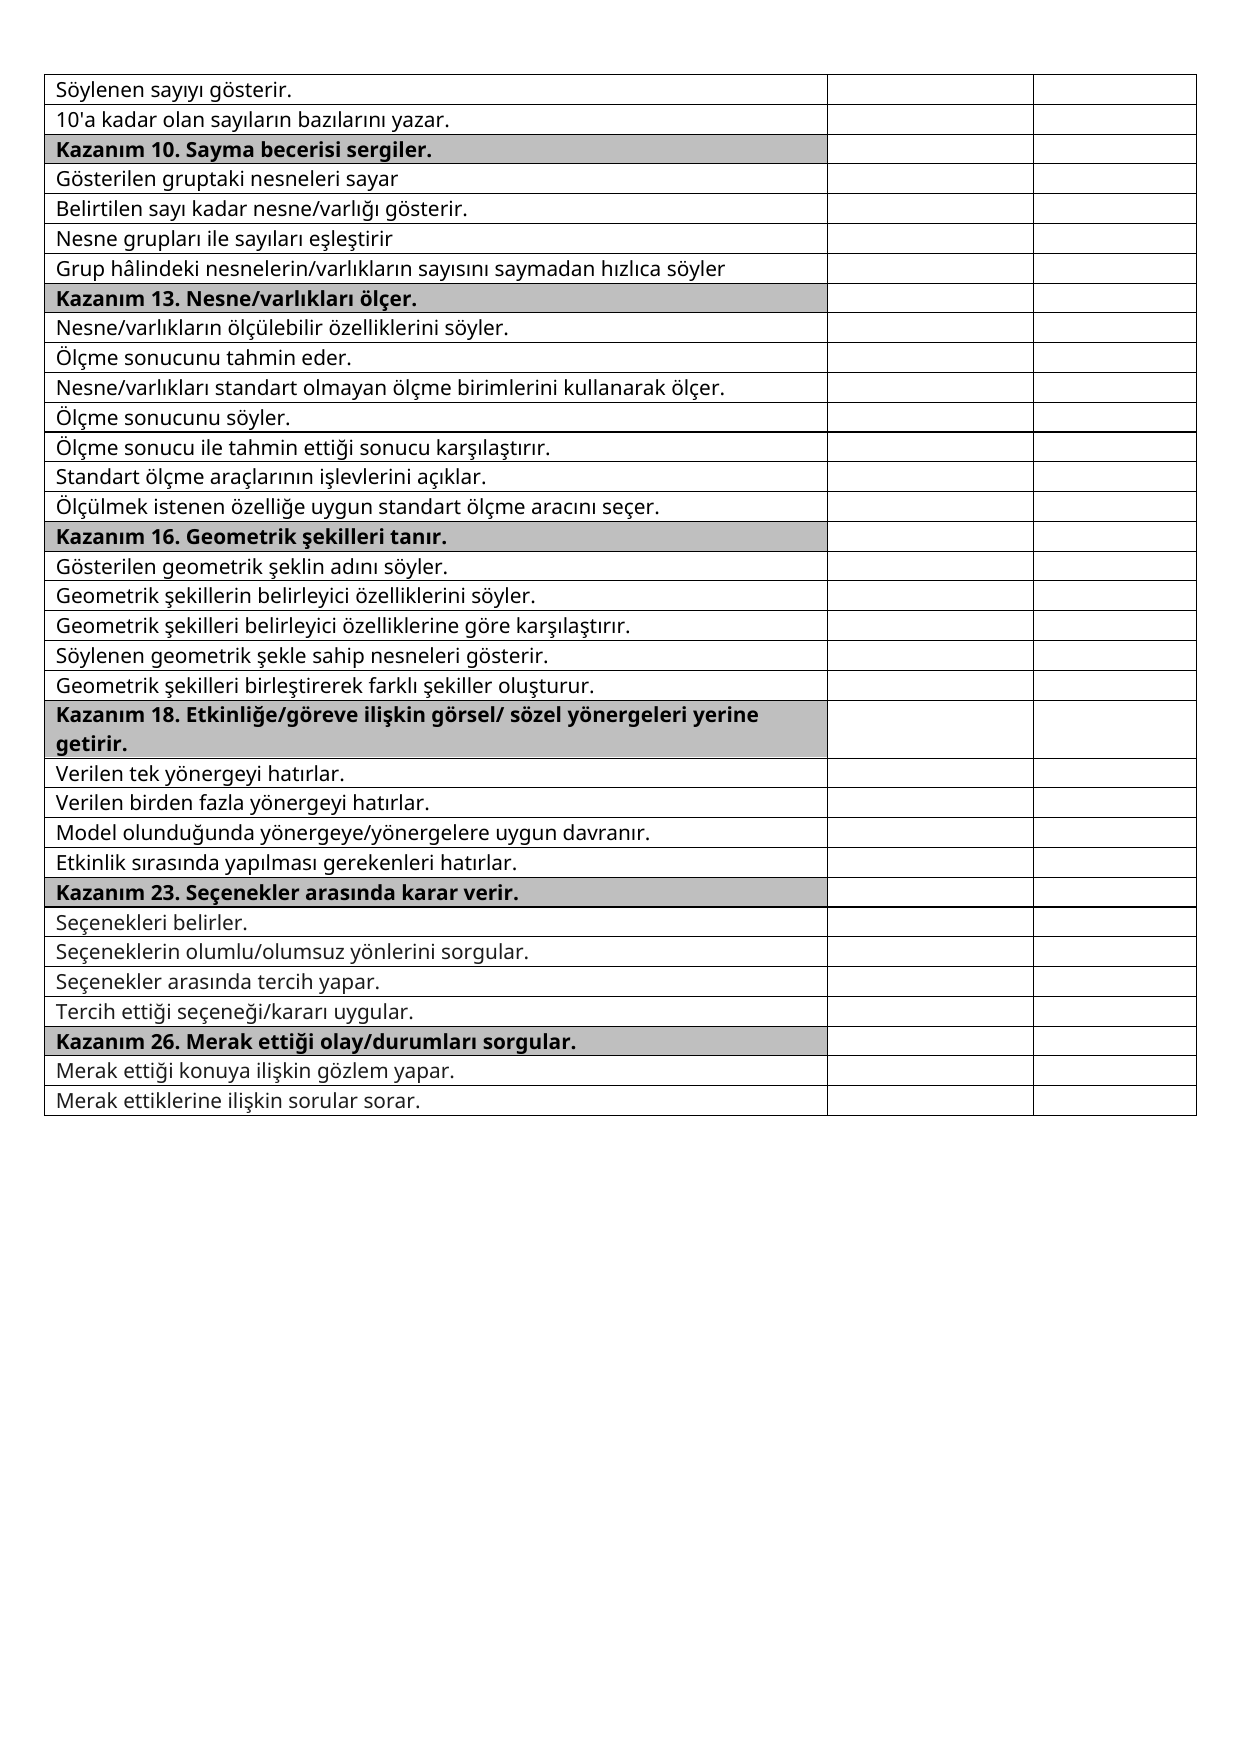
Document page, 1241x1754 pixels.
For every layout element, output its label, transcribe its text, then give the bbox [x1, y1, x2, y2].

table_cell [1034, 1086, 1196, 1115]
table_cell [1034, 581, 1196, 610]
table_cell [1034, 462, 1196, 491]
table_cell [1034, 164, 1196, 193]
table_cell [828, 105, 1033, 133]
table_cell Standart ölçme araçlarının işlevlerini açıklar. [45, 462, 827, 491]
table_cell [1034, 701, 1196, 757]
table_cell [828, 641, 1033, 670]
table_cell [828, 403, 1033, 431]
table_cell Seçenekleri belirler. [45, 908, 827, 936]
table_cell Gösterilen gruptaki nesneleri sayar [45, 164, 827, 193]
table_cell [828, 224, 1033, 253]
table_cell [1034, 1027, 1196, 1055]
table_cell [828, 492, 1033, 521]
table_cell Kazanım 23. Seçenekler arasında karar verir. [45, 878, 827, 906]
table_cell Ölçme sonucunu söyler. [45, 403, 827, 431]
table_cell [828, 937, 1033, 966]
table_cell Tercih ettiği seçeneği/kararı uygular. [45, 997, 827, 1026]
table_cell [828, 462, 1033, 491]
table_cell [828, 1056, 1033, 1085]
table_cell [828, 967, 1033, 996]
table_cell Gösterilen geometrik şeklin adını söyler. [45, 552, 827, 580]
table_cell [828, 611, 1033, 640]
table_cell Kazanım 13. Nesne/varlıkları ölçer. [45, 284, 827, 312]
table_cell Nesne/varlıkların ölçülebilir özelliklerini söyler. [45, 313, 827, 342]
table_cell [1034, 135, 1196, 163]
table_cell [828, 254, 1033, 282]
table_cell [1034, 403, 1196, 431]
table_cell [1034, 433, 1196, 461]
table_cell [828, 701, 1033, 757]
table_cell Kazanım 16. Geometrik şekilleri tanır. [45, 522, 827, 551]
table_cell Merak ettiği konuya ilişkin gözlem yapar. [45, 1056, 827, 1085]
table_cell [1034, 878, 1196, 906]
table_cell [828, 433, 1033, 461]
table_cell [828, 671, 1033, 699]
table_cell [828, 1027, 1033, 1055]
table_cell [1034, 522, 1196, 551]
table_cell [828, 194, 1033, 223]
table_cell Seçeneklerin olumlu/olumsuz yönlerini sorgular. [45, 937, 827, 966]
table_cell Verilen birden fazla yönergeyi hatırlar. [45, 788, 827, 817]
table_cell [828, 552, 1033, 580]
table_cell Seçenekler arasında tercih yapar. [45, 967, 827, 996]
table_cell Ölçülmek istenen özelliğe uygun standart ölçme aracını seçer. [45, 492, 827, 521]
table_cell [828, 1086, 1033, 1115]
table_cell [1034, 967, 1196, 996]
table_cell [828, 997, 1033, 1026]
table_cell [828, 759, 1033, 787]
table_cell Nesne grupları ile sayıları eşleştirir [45, 224, 827, 253]
table_cell Geometrik şekilleri birleştirerek farklı şekiller oluşturur. [45, 671, 827, 699]
table_cell [828, 581, 1033, 610]
table_cell 10'a kadar olan sayıların bazılarını yazar. [45, 105, 827, 133]
table_cell Ölçme sonucu ile tahmin ettiği sonucu karşılaştırır. [45, 433, 827, 461]
table_cell Ölçme sonucunu tahmin eder. [45, 343, 827, 372]
table_cell [1034, 284, 1196, 312]
table_cell [828, 135, 1033, 163]
table_cell [828, 343, 1033, 372]
table_cell [1034, 908, 1196, 936]
table_cell [828, 848, 1033, 877]
table_cell Kazanım 18. Etkinliğe/göreve ilişkin görsel/ sözel yönergeleri yerine getirir. [45, 701, 827, 757]
table_cell Kazanım 26. Merak ettiği olay/durumları sorgular. [45, 1027, 827, 1055]
table_cell [828, 908, 1033, 936]
table_cell [1034, 343, 1196, 372]
table_cell [828, 313, 1033, 342]
table_cell [828, 373, 1033, 402]
table_cell [1034, 224, 1196, 253]
table_cell [1034, 1056, 1196, 1085]
table_cell Etkinlik sırasında yapılması gerekenleri hatırlar. [45, 848, 827, 877]
table_cell [828, 75, 1033, 104]
table_cell [828, 284, 1033, 312]
table_cell Grup hâlindeki nesnelerin/varlıkların sayısını saymadan hızlıca söyler [45, 254, 827, 282]
table_cell [828, 788, 1033, 817]
table_cell [1034, 254, 1196, 282]
table_cell [1034, 641, 1196, 670]
table_cell Söylenen geometrik şekle sahip nesneleri gösterir. [45, 641, 827, 670]
table_cell [1034, 373, 1196, 402]
table_cell [1034, 671, 1196, 699]
table_cell Belirtilen sayı kadar nesne/varlığı gösterir. [45, 194, 827, 223]
table_cell [1034, 313, 1196, 342]
table_cell [828, 818, 1033, 847]
table_cell [1034, 937, 1196, 966]
table_cell Nesne/varlıkları standart olmayan ölçme birimlerini kullanarak ölçer. [45, 373, 827, 402]
table_cell [1034, 105, 1196, 133]
table_cell [828, 878, 1033, 906]
table_cell [828, 164, 1033, 193]
table_cell Merak ettiklerine ilişkin sorular sorar. [45, 1086, 827, 1115]
table_cell Kazanım 10. Sayma becerisi sergiler. [45, 135, 827, 163]
table_cell [1034, 997, 1196, 1026]
table_cell [1034, 848, 1196, 877]
table_cell [1034, 492, 1196, 521]
table_cell Verilen tek yönergeyi hatırlar. [45, 759, 827, 787]
table_cell Söylenen sayıyı gösterir. [45, 75, 827, 104]
table_cell [1034, 194, 1196, 223]
table_cell [828, 522, 1033, 551]
table_cell Model olunduğunda yönergeye/yönergelere uygun davranır. [45, 818, 827, 847]
table_cell Geometrik şekilleri belirleyici özelliklerine göre karşılaştırır. [45, 611, 827, 640]
table_cell [1034, 611, 1196, 640]
table_cell [1034, 759, 1196, 787]
table_cell [1034, 75, 1196, 104]
table_cell [1034, 788, 1196, 817]
table_cell [1034, 818, 1196, 847]
table_cell [1034, 552, 1196, 580]
table_cell Geometrik şekillerin belirleyici özelliklerini söyler. [45, 581, 827, 610]
